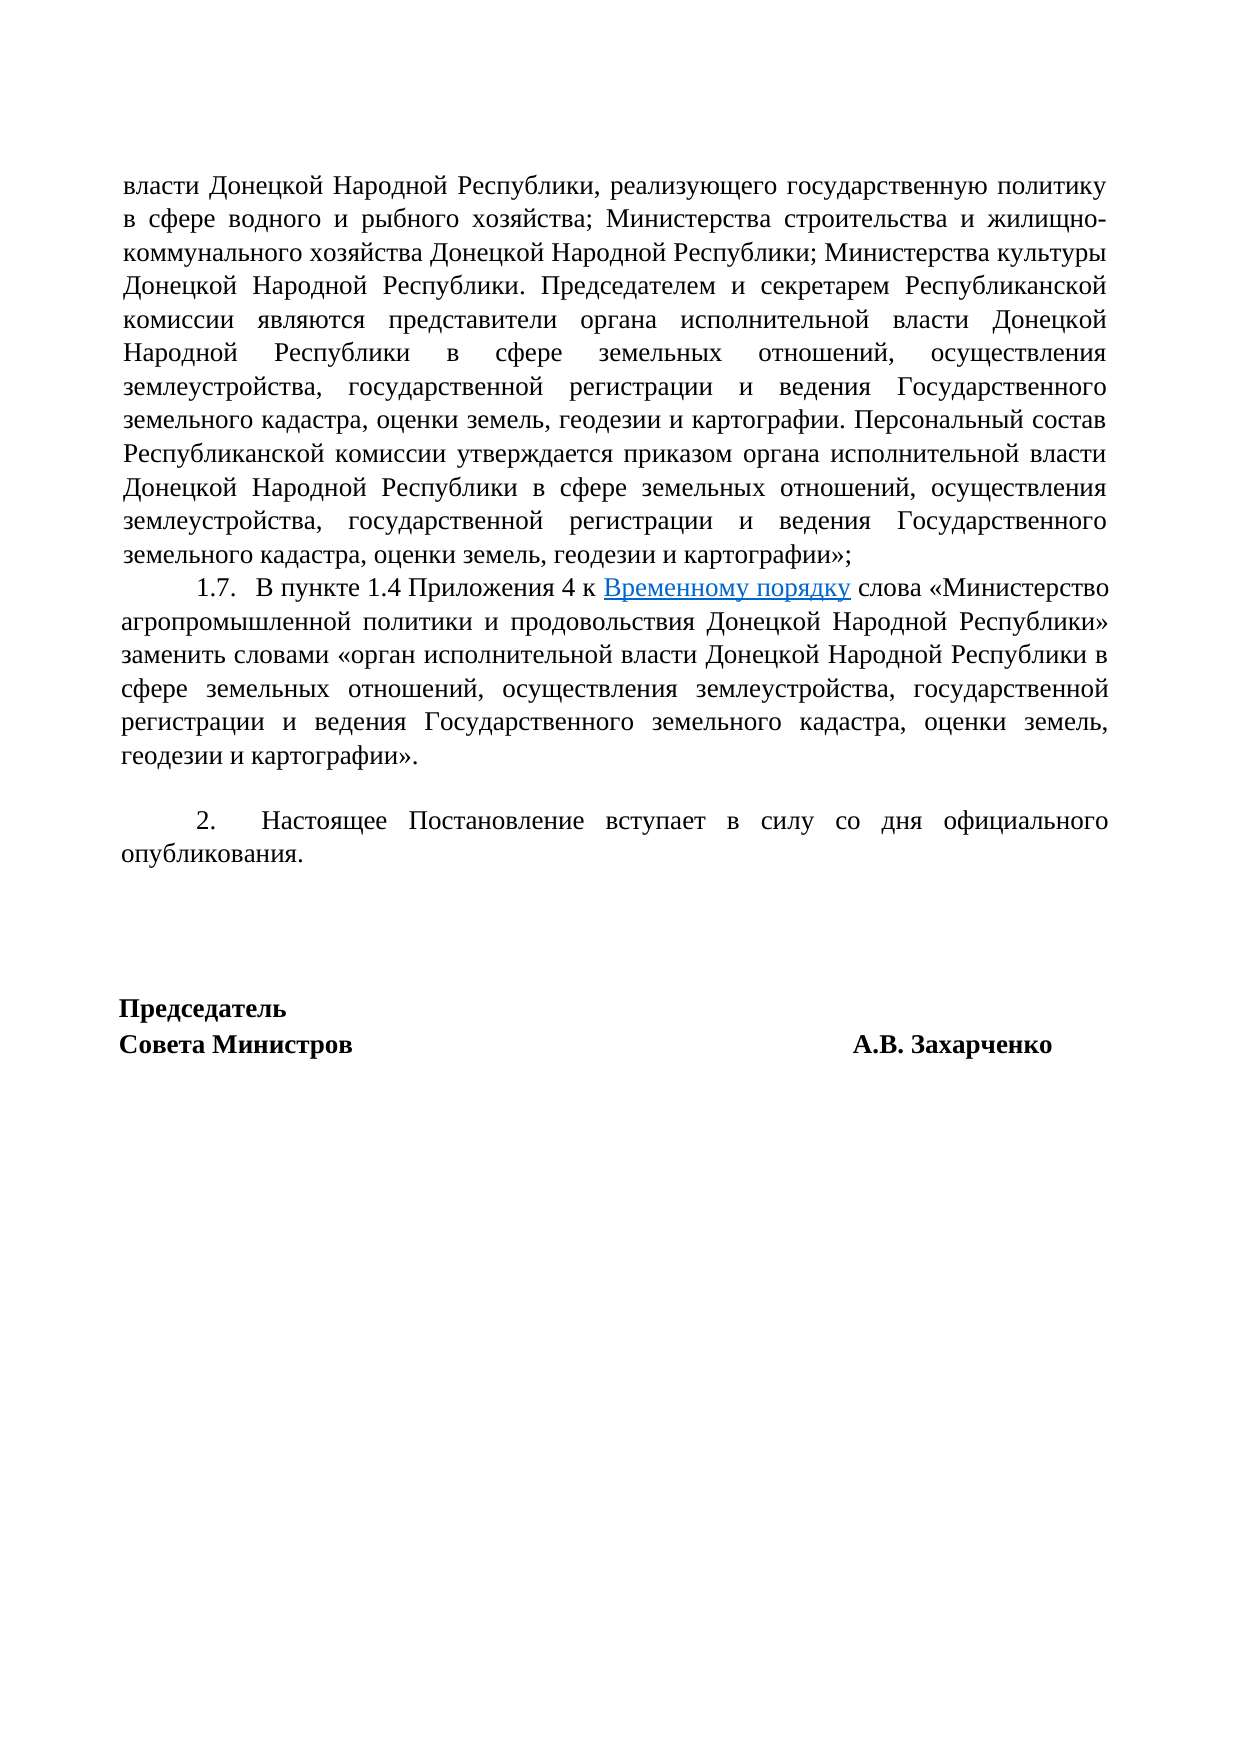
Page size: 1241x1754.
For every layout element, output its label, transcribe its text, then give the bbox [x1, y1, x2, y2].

list Настоящее Постановление вступает в силу со дня официального опубликования. [121, 803, 1110, 869]
list В пункте 1.4 Приложения 4 к Временному порядку слова «Министерство агропромышленной политики и продовольствия Донецкой Народной Республики» заменить словами «орган исполнительной власти Донецкой Народной Республики в сфере земельных отношений, осуществления землеустройства, государственной регистрации и ведения Государственного земельного кадастра, оценки земель, геодезии и картографии». [121, 570, 1110, 771]
text Председатель Совета Министров А.В. Захарченко [119, 992, 1108, 1059]
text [123, 167, 1108, 570]
